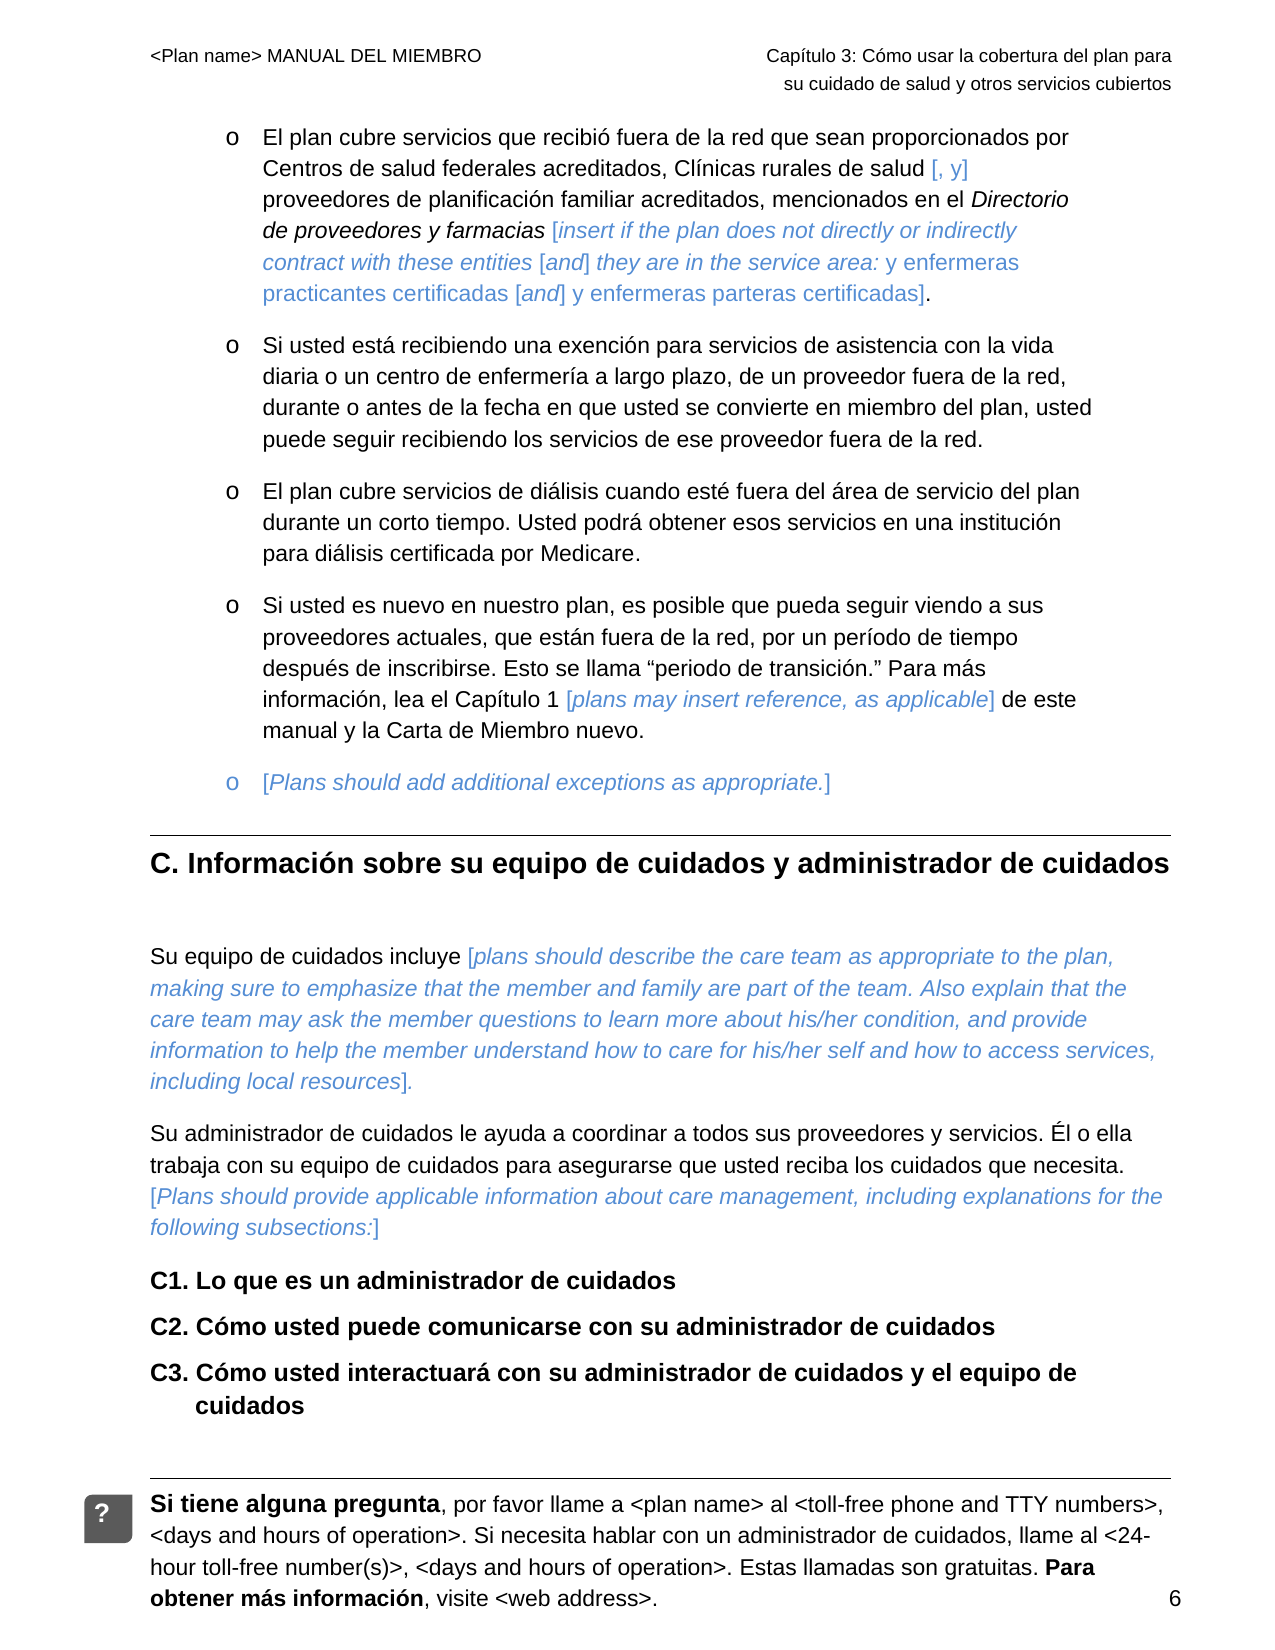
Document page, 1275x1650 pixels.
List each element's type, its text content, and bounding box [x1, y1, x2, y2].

text El plan cubre servicios que recibió fuera de la red que sean proporcionados por Centros de salud federales acreditados, Clínicas rurales de salud [, y] proveedores de planificación familiar acreditados, mencionados en el Directorio de proveedores y farmacias [insert if the plan does not directly or indirectly contract with these entities [and] they are in the service area: y enfermeras practicantes certificadas [and] y enfermeras parteras certificadas]. [225, 120, 1096, 307]
subtitle C2. Cómo usted puede comunicarse con su administrador de cuidados [150, 1308, 1096, 1342]
subtitle C3. Cómo usted interactuará con su administrador de cuidados y el equipo de cuidados [150, 1354, 1096, 1421]
text Si usted está recibiendo una exención para servicios de asistencia con la vida diaria o un centro de enfermería a largo plazo, de un proveedor fuera de la red, durante o antes de la fecha en que usted se convierte en miembro del plan, usted puede seguir recibiendo los servicios de ese proveedor fuera de la red. [225, 328, 1096, 453]
subtitle C. Información sobre su equipo de cuidados y administrador de cuidados [150, 836, 1171, 919]
list [Plans should add additional exceptions as appropriate.] [225, 766, 1096, 797]
subtitle C1. Lo que es un administrador de cuidados [150, 1263, 1096, 1296]
text El plan cubre servicios de diálisis cuando esté fuera del área de servicio del plan durante un corto tiempo. Usted podrá obtener esos servicios en una institución para diálisis certificada por Medicare. [225, 474, 1096, 568]
text Si usted es nuevo en nuestro plan, es posible que pueda seguir viendo a sus proveedores actuales, que están fuera de la red, por un período de tiempo después de inscribirse. Esto se llama “periodo de transición.” Para más información, lea el Capítulo 1 [plans may insert reference, as applicable] de este manual y la Carta de Miembro nuevo. [225, 589, 1096, 745]
text Su equipo de cuidados incluye [plans should describe the care team as appropriate to the plan, making sure to emphasize that the member and family are part of the team. Also explain that the care team may ask the member questions to learn more about his/her condition, and provide information to help the member understand how to care for his/her self and how to access services, including local resources]. [150, 940, 1171, 1096]
text Su administrador de cuidados le ayuda a coordinar a todos sus proveedores y servicios. Él o ella trabaja con su equipo de cuidados para asegurarse que usted reciba los cuidados que necesita. [Plans should provide applicable information about care management, including explanations for the following subsections:] [150, 1117, 1171, 1242]
